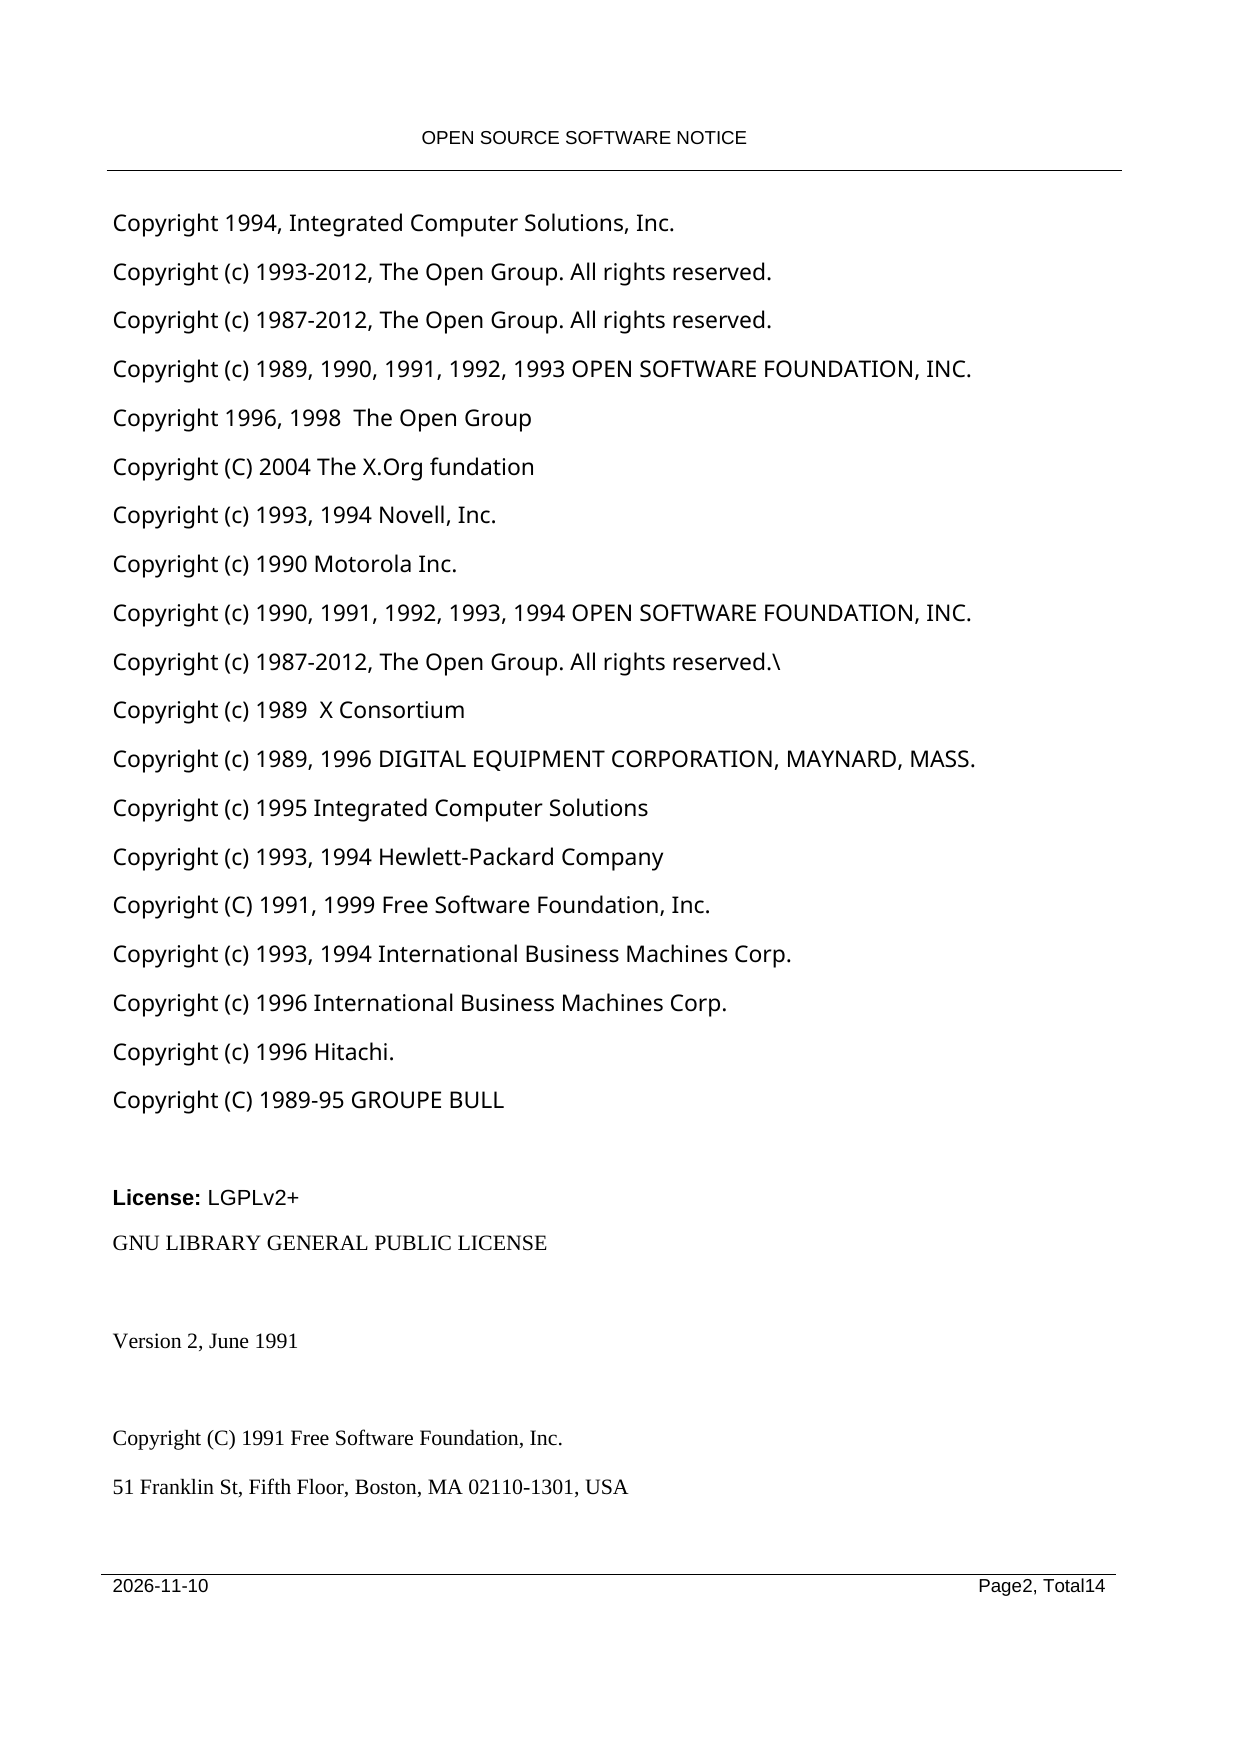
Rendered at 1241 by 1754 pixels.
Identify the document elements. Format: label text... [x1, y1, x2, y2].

text License: LGPLv2+ [112, 1181, 1128, 1214]
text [112, 206, 1128, 1165]
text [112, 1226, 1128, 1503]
